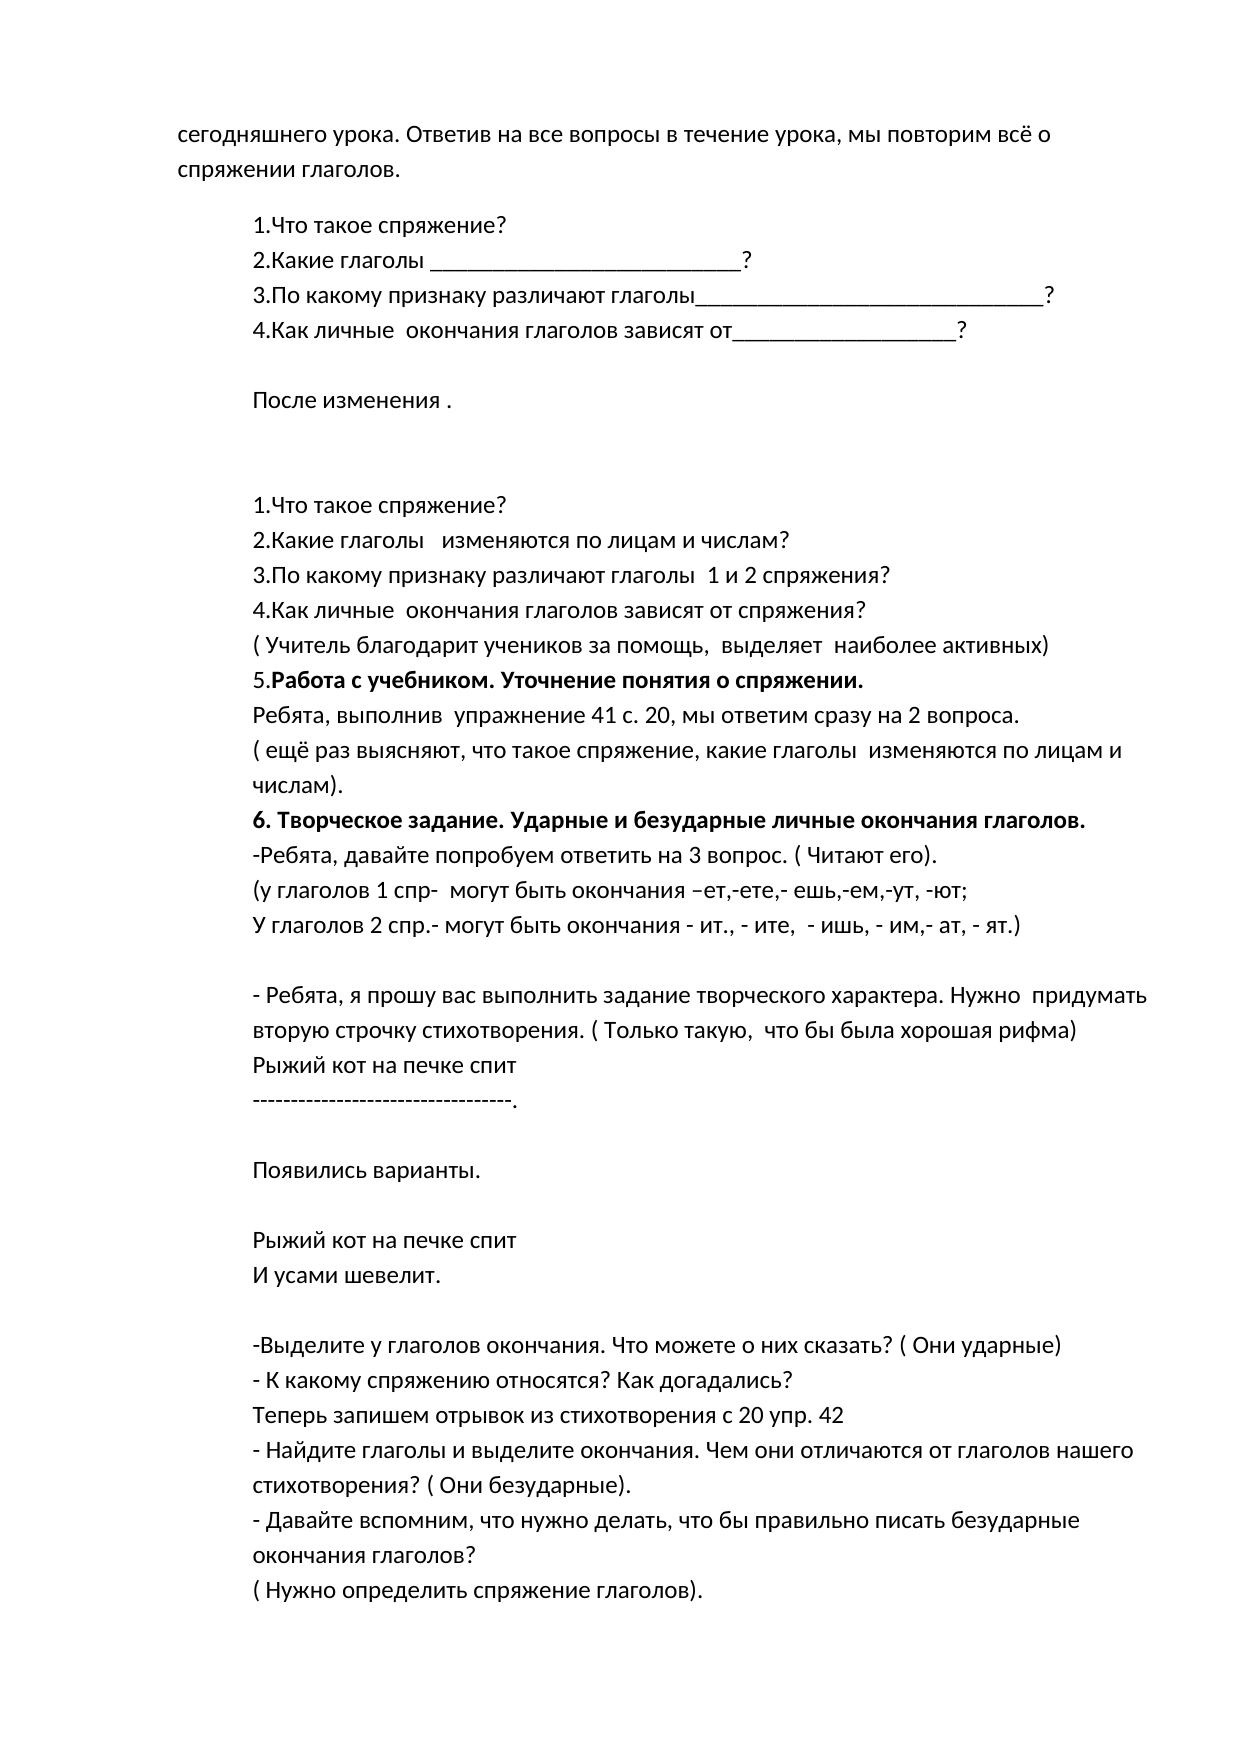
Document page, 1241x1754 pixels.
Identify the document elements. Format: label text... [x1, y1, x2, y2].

list Появились варианты. [252, 1154, 1152, 1184]
list (у глаголов 1 спр- могут быть окончания –ет,-ете,- ешь,-ем,-ут, -ют; [252, 874, 1152, 904]
list 2.Какие глаголы _________________________? [252, 244, 1152, 274]
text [177, 118, 1152, 184]
list 1.Что такое спряжение? [252, 209, 1152, 239]
list И усами шевелит. [252, 1259, 1152, 1289]
list 4.Как личные окончания глаголов зависят от спряжения? [252, 594, 1152, 624]
list ( ещё раз выясняют, что такое спряжение, какие глаголы изменяются по лицам и числам). [252, 734, 1152, 799]
list Теперь запишем отрывок из стихотворения с 20 упр. 42 [252, 1399, 1152, 1429]
list 1.Что такое спряжение? [252, 489, 1152, 519]
list - К какому спряжению относятся? Как догадались? [252, 1364, 1152, 1394]
list 3.По какому признаку различают глаголы____________________________? [252, 279, 1152, 309]
list У глаголов 2 спр.- могут быть окончания - ит., - ите, - ишь, - им,- ат, - ят.) [252, 909, 1152, 939]
list 6. Творческое задание. Ударные и безударные личные окончания глаголов. [252, 804, 1152, 834]
list 2.Какие глаголы изменяются по лицам и числам? [252, 524, 1152, 554]
list Ребята, выполнив упражнение 41 с. 20, мы ответим сразу на 2 вопроса. [252, 699, 1152, 729]
list ( Нужно определить спряжение глаголов). [252, 1574, 1152, 1604]
list ( Учитель благодарит учеников за помощь, выделяет наиболее активных) [252, 629, 1152, 659]
list ----------------------------------. [252, 1084, 1152, 1114]
list После изменения . [252, 384, 1152, 414]
list -Выделите у глаголов окончания. Что можете о них сказать? ( Они ударные) [252, 1329, 1152, 1359]
list 3.По какому признаку различают глаголы 1 и 2 спряжения? [252, 559, 1152, 589]
list - Найдите глаголы и выделите окончания. Чем они отличаются от глаголов нашего стихотворения? ( Они безударные). [252, 1434, 1152, 1499]
list -Ребята, давайте попробуем ответить на 3 вопрос. ( Читают его). [252, 839, 1152, 869]
list 5.Работа с учебником. Уточнение понятия о спряжении. [252, 664, 1152, 694]
list 4.Как личные окончания глаголов зависят от__________________? [252, 314, 1152, 344]
list Рыжий кот на печке спит [252, 1224, 1152, 1254]
list Рыжий кот на печке спит [252, 1049, 1152, 1079]
list - Ребята, я прошу вас выполнить задание творческого характера. Нужно придумать вторую строчку стихотворения. ( Только такую, что бы была хорошая рифма) [252, 979, 1152, 1044]
list - Давайте вспомним, что нужно делать, что бы правильно писать безударные окончания глаголов? [252, 1504, 1152, 1569]
